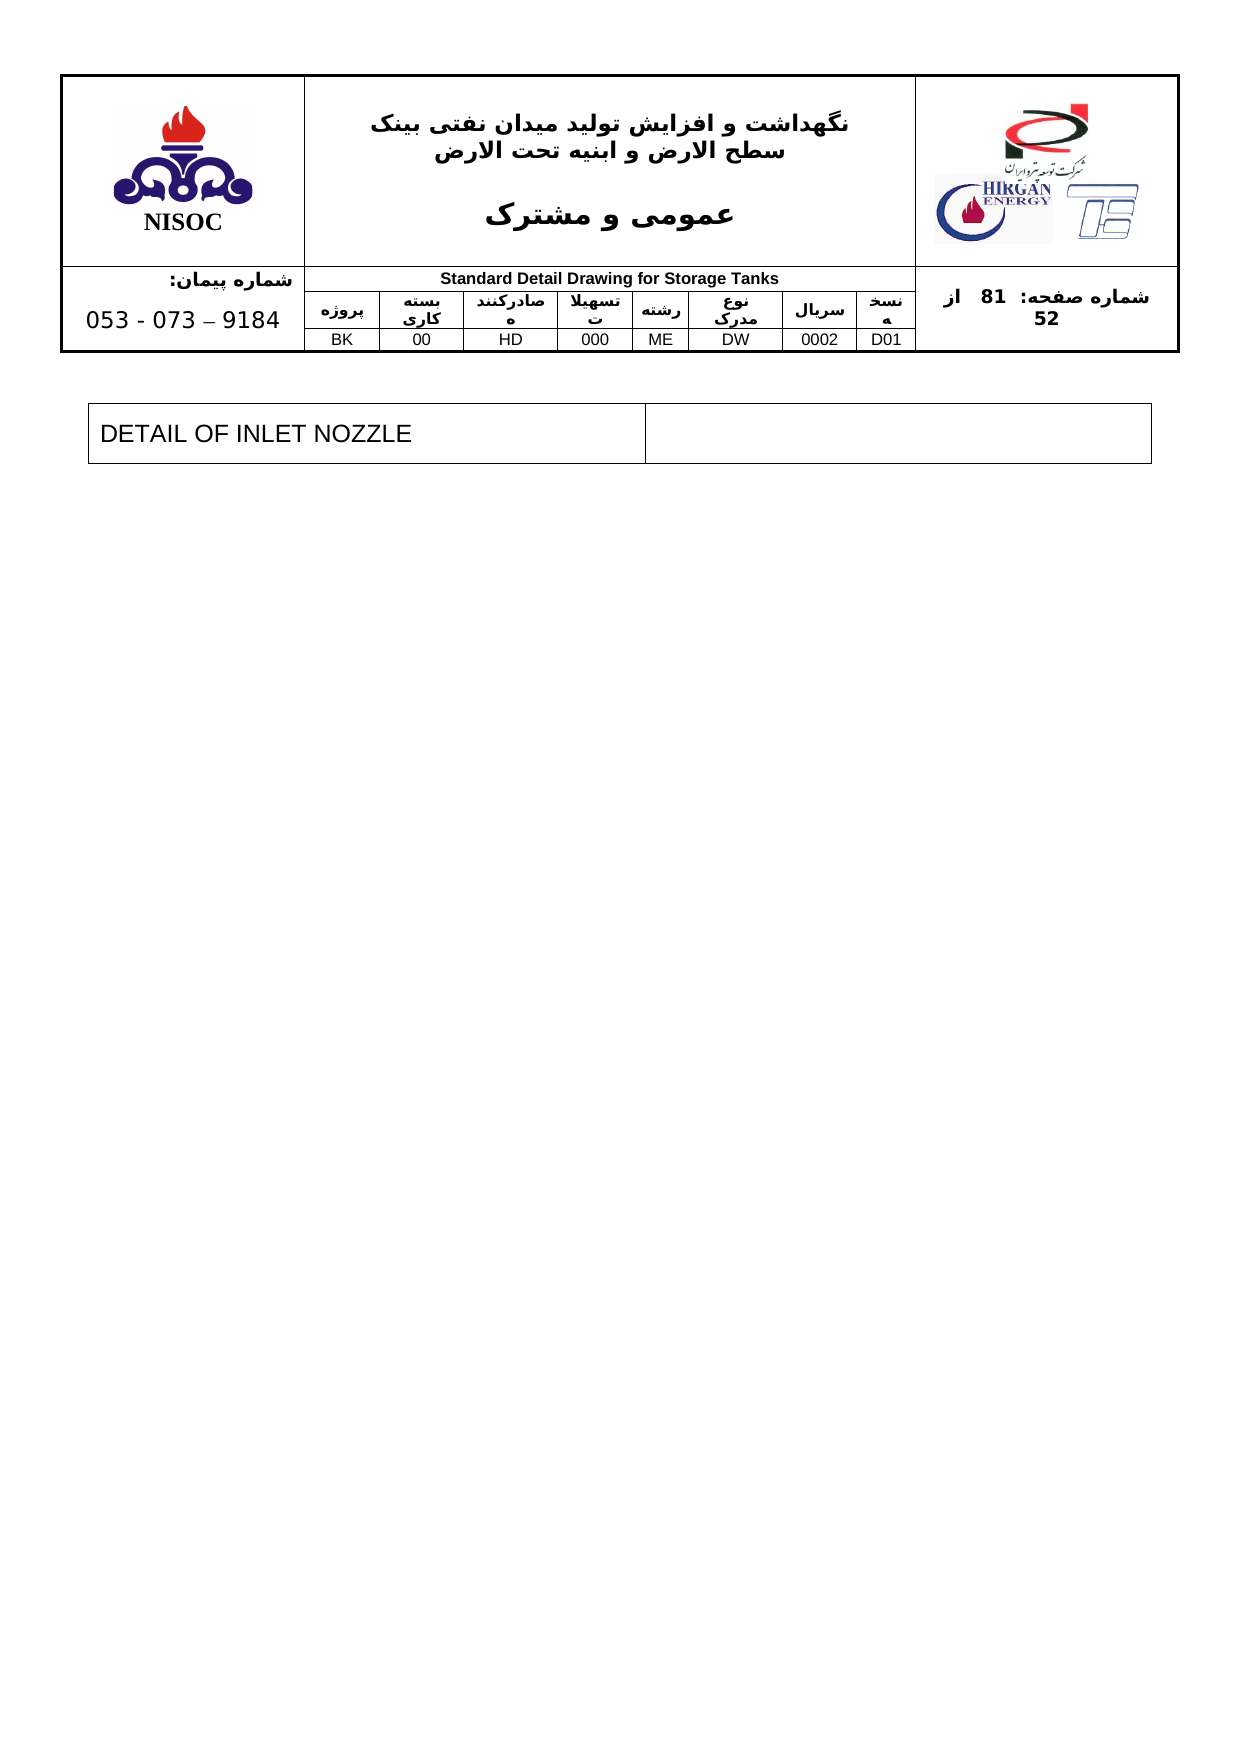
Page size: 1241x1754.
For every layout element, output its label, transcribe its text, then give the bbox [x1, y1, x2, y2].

picture [113, 106, 253, 208]
table_header DETAIL OF INLET NOZZLE [89, 404, 645, 463]
picture [934, 103, 1089, 244]
table_header [646, 404, 892, 463]
table_header [892, 404, 1151, 463]
